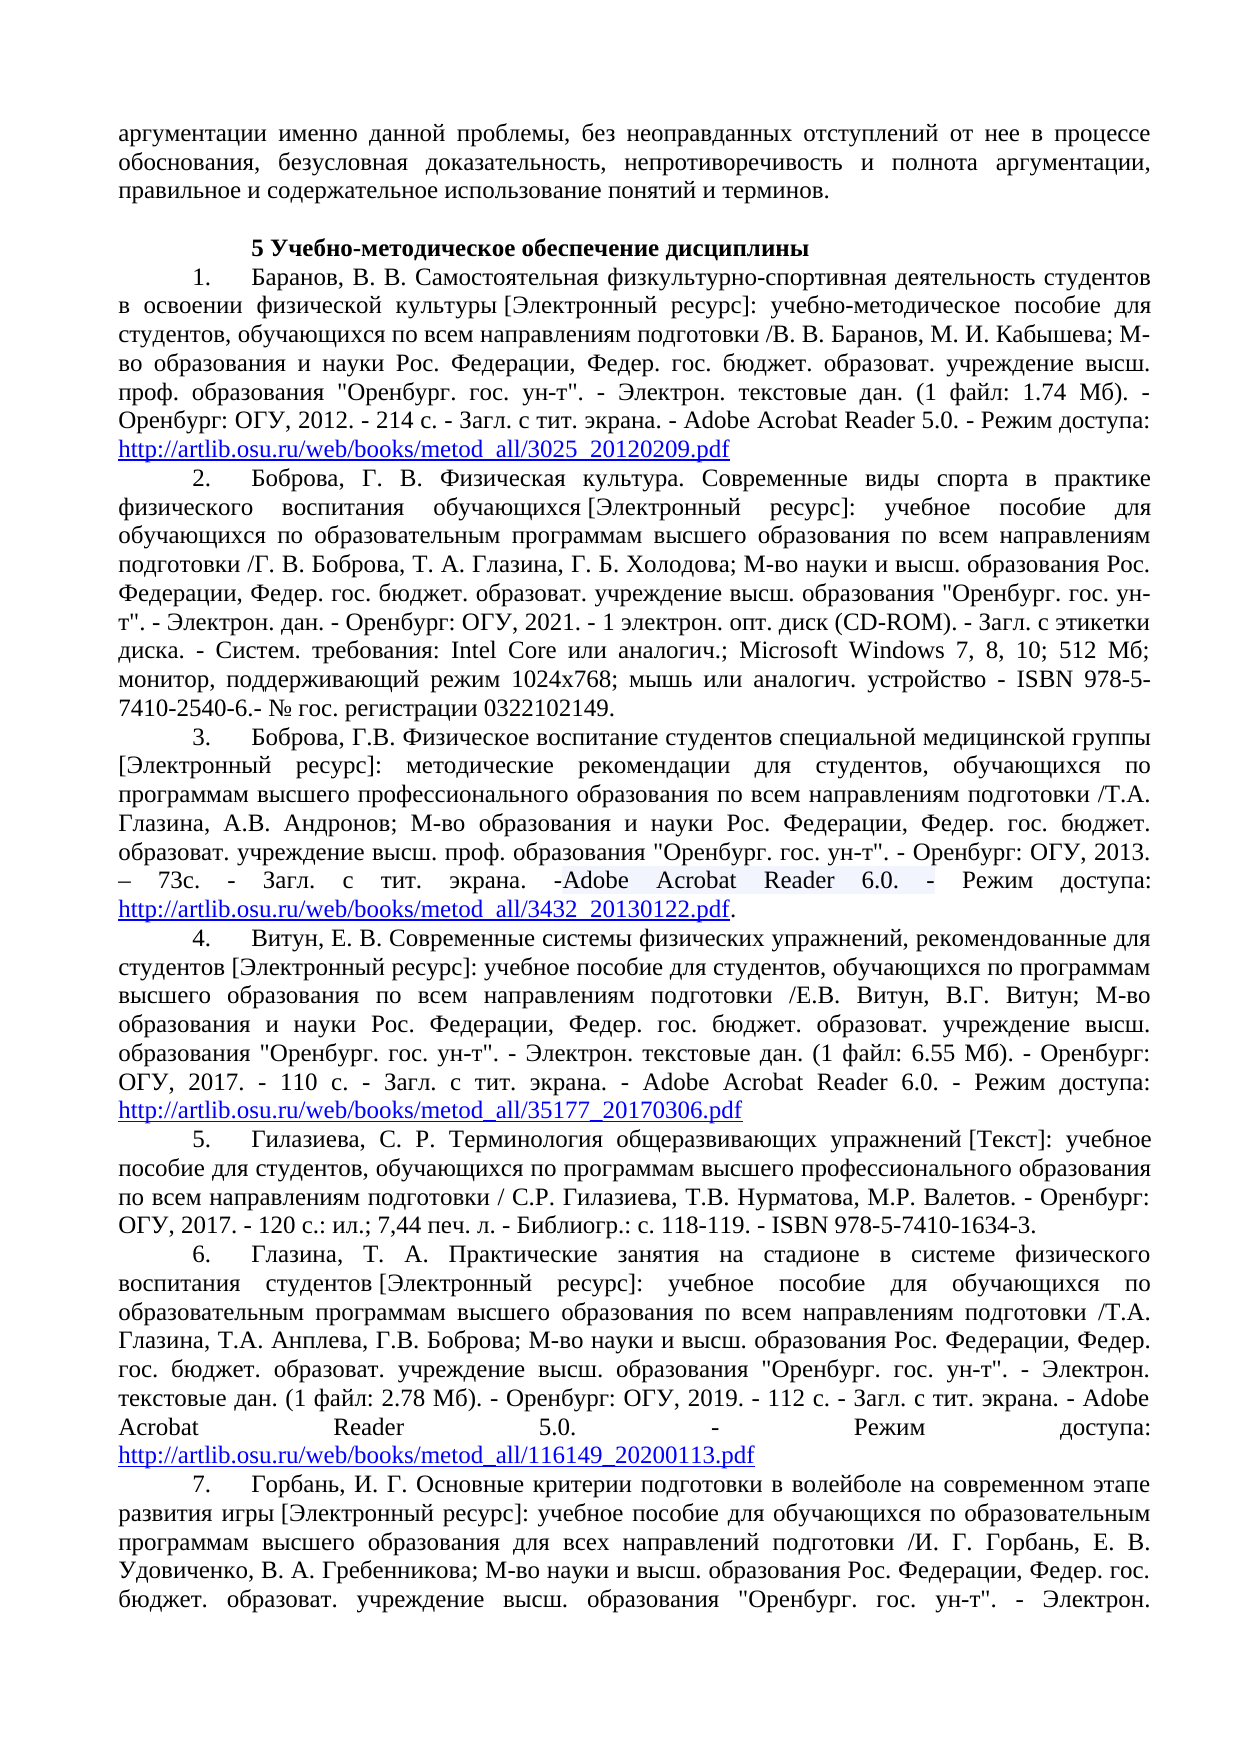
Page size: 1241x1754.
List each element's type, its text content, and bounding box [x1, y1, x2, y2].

list Витун, Е. В. Современные системы физических упражнений, рекомендованные для студентов [Электронный ресурс]: учебное пособие для студентов, обучающихся по программам высшего образования по всем направлениям подготовки /Е.В. Витун, В.Г. Витун; М-во образования и науки Рос. Федерации, Федер. гос. бюджет. образоват. учреждение высш. образования "Оренбург. гос. ун-т". - Электрон. текстовые дан. (1 файл: 6.55 Мб). - Оренбург: ОГУ, 2017. - 110 с. - Загл. с тит. экрана. - Adobe Acrobat Reader 6.0. - Режим доступа: http://artlib.osu.ru/web/books/metod_all/35177_20170306.pdf [118, 923, 1152, 1124]
list Глазина, Т. А. Практические занятия на стадионе в системе физического воспитания студентов [Электронный ресурс]: учебное пособие для обучающихся по образовательным программам высшего образования по всем направлениям подготовки /Т.А. Глазина, Т.А. Анплева, Г.В. Боброва; М-во науки и высш. образования Рос. Федерации, Федер. гос. бюджет. образоват. учреждение высш. образования "Оренбург. гос. ун-т". - Электрон. текстовые дан. (1 файл: 2.78 Мб). - Оренбург: ОГУ, 2019. - 112 с. - Загл. с тит. экрана. - Adobe Acrobat Reader 5.0. - Режим доступа: http://artlib.osu.ru/web/books/metod_all/116149_20200113.pdf [118, 1239, 1152, 1469]
list Гилазиева, С. Р. Терминология общеразвивающих упражнений [Текст]: учебное пособие для студентов, обучающихся по программам высшего профессионального образования по всем направлениям подготовки / С.Р. Гилазиева, Т.В. Нурматова, М.Р. Валетов. - Оренбург: ОГУ, 2017. - 120 с.: ил.; 7,44 печ. л. - Библиогр.: с. 118-119. - ISBN 978-5-7410-1634-3. [118, 1124, 1152, 1239]
list Баранов, В. В. Самостоятельная физкультурно-спортивная деятельность студентов в освоении физической культуры [Электронный ресурс]: учебно-методическое пособие для студентов, обучающихся по всем направлениям подготовки /В. В. Баранов, М. И. Кабышева; М-во образования и науки Рос. Федерации, Федер. гос. бюджет. образоват. учреждение высш. проф. образования "Оренбург. гос. ун-т". - Электрон. текстовые дан. (1 файл: 1.74 Мб). - Оренбург: ОГУ, 2012. - 214 с. - Загл. с тит. экрана. - Adobe Acrobat Reader 5.0. - Режим доступа: http://artlib.osu.ru/web/books/metod_all/3025_20120209.pdf [118, 262, 1152, 463]
list Боброва, Г.В. Физическое воспитание студентов специальной медицинской группы [Электронный ресурс]: методические рекомендации для студентов, обучающихся по программам высшего профессионального образования по всем направлениям подготовки /Т.А. Глазина, А.В. Андронов; М-во образования и науки Рос. Федерации, Федер. гос. бюджет. образоват. учреждение высш. проф. образования "Оренбург. гос. ун-т". - Оренбург: ОГУ, 2013. – 73с. - Загл. с тит. экрана. -Adobe Acrobat Reader 6.0. - Режим доступа: http://artlib.osu.ru/web/books/metod_all/3432_20130122.pdf. [118, 722, 1152, 923]
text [118, 118, 1152, 204]
list Боброва, Г. В. Физическая культура. Современные виды спорта в практике физического воспитания обучающихся [Электронный ресурс]: учебное пособие для обучающихся по образовательным программам высшего образования по всем направлениям подготовки /Г. В. Боброва, Т. А. Глазина, Г. Б. Холодова; М-во науки и высш. образования Рос. Федерации, Федер. гос. бюджет. образоват. учреждение высш. образования "Оренбург. гос. ун-т". - Электрон. дан. - Оренбург: ОГУ, 2021. - 1 электрон. опт. диск (CD-ROM). - Загл. с этикетки диска. - Систем. требования: Intel Core или аналогич.; Microsoft Windows 7, 8, 10; 512 Мб; монитор, поддерживающий режим 1024х768; мышь или аналогич. устройство - ISBN 978-5-7410-2540-6.- № гос. регистрации 0322102149. [118, 463, 1152, 722]
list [118, 1469, 1152, 1613]
text 5 Учебно-методическое обеспечение дисциплины [177, 233, 1152, 262]
